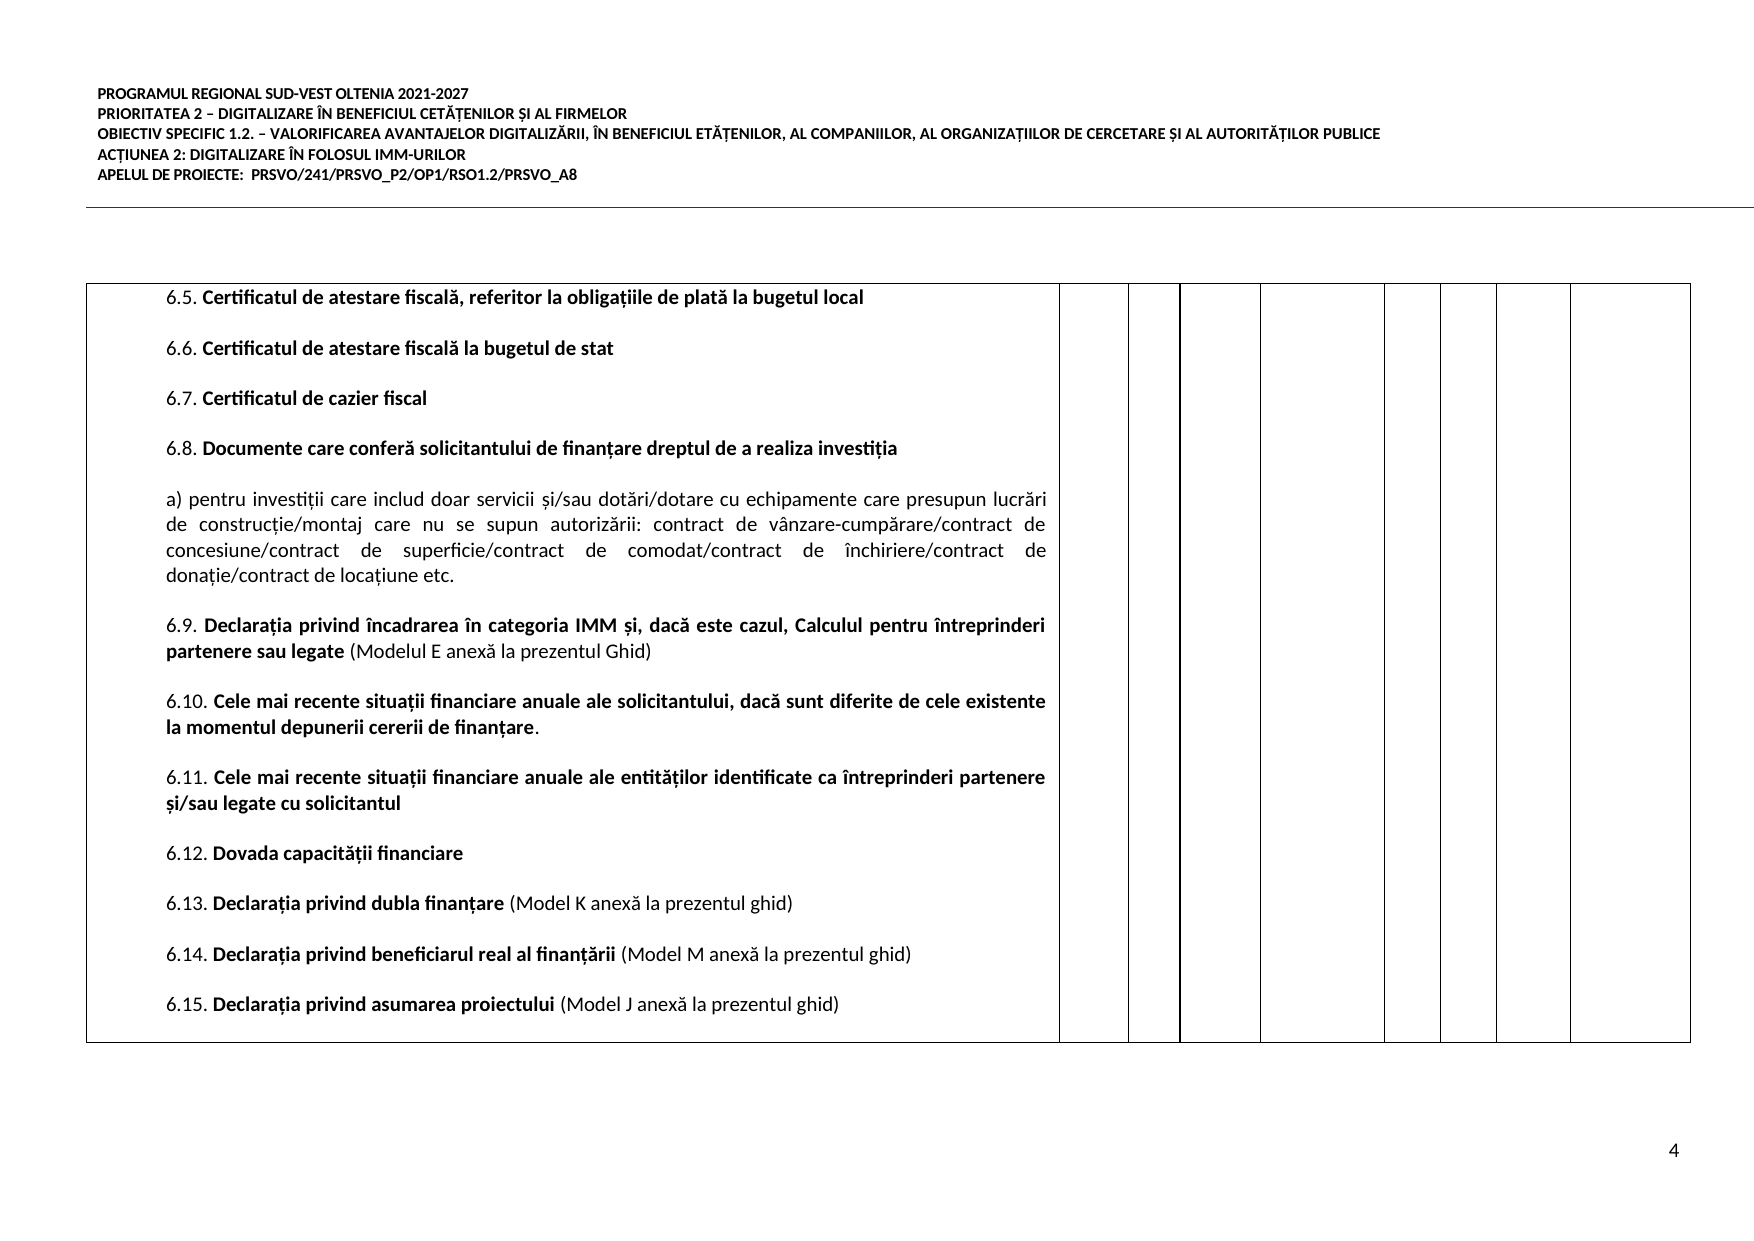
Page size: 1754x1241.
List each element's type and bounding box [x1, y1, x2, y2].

table_cell [1441, 284, 1496, 1042]
table_cell [87, 284, 1059, 1042]
table_cell [1261, 284, 1384, 1042]
table_cell [1129, 284, 1179, 1042]
table_cell [1571, 284, 1690, 1042]
table_cell [1497, 284, 1570, 1042]
table_cell [1385, 284, 1440, 1042]
table_cell [1060, 284, 1128, 1042]
table_cell [1181, 284, 1260, 1042]
